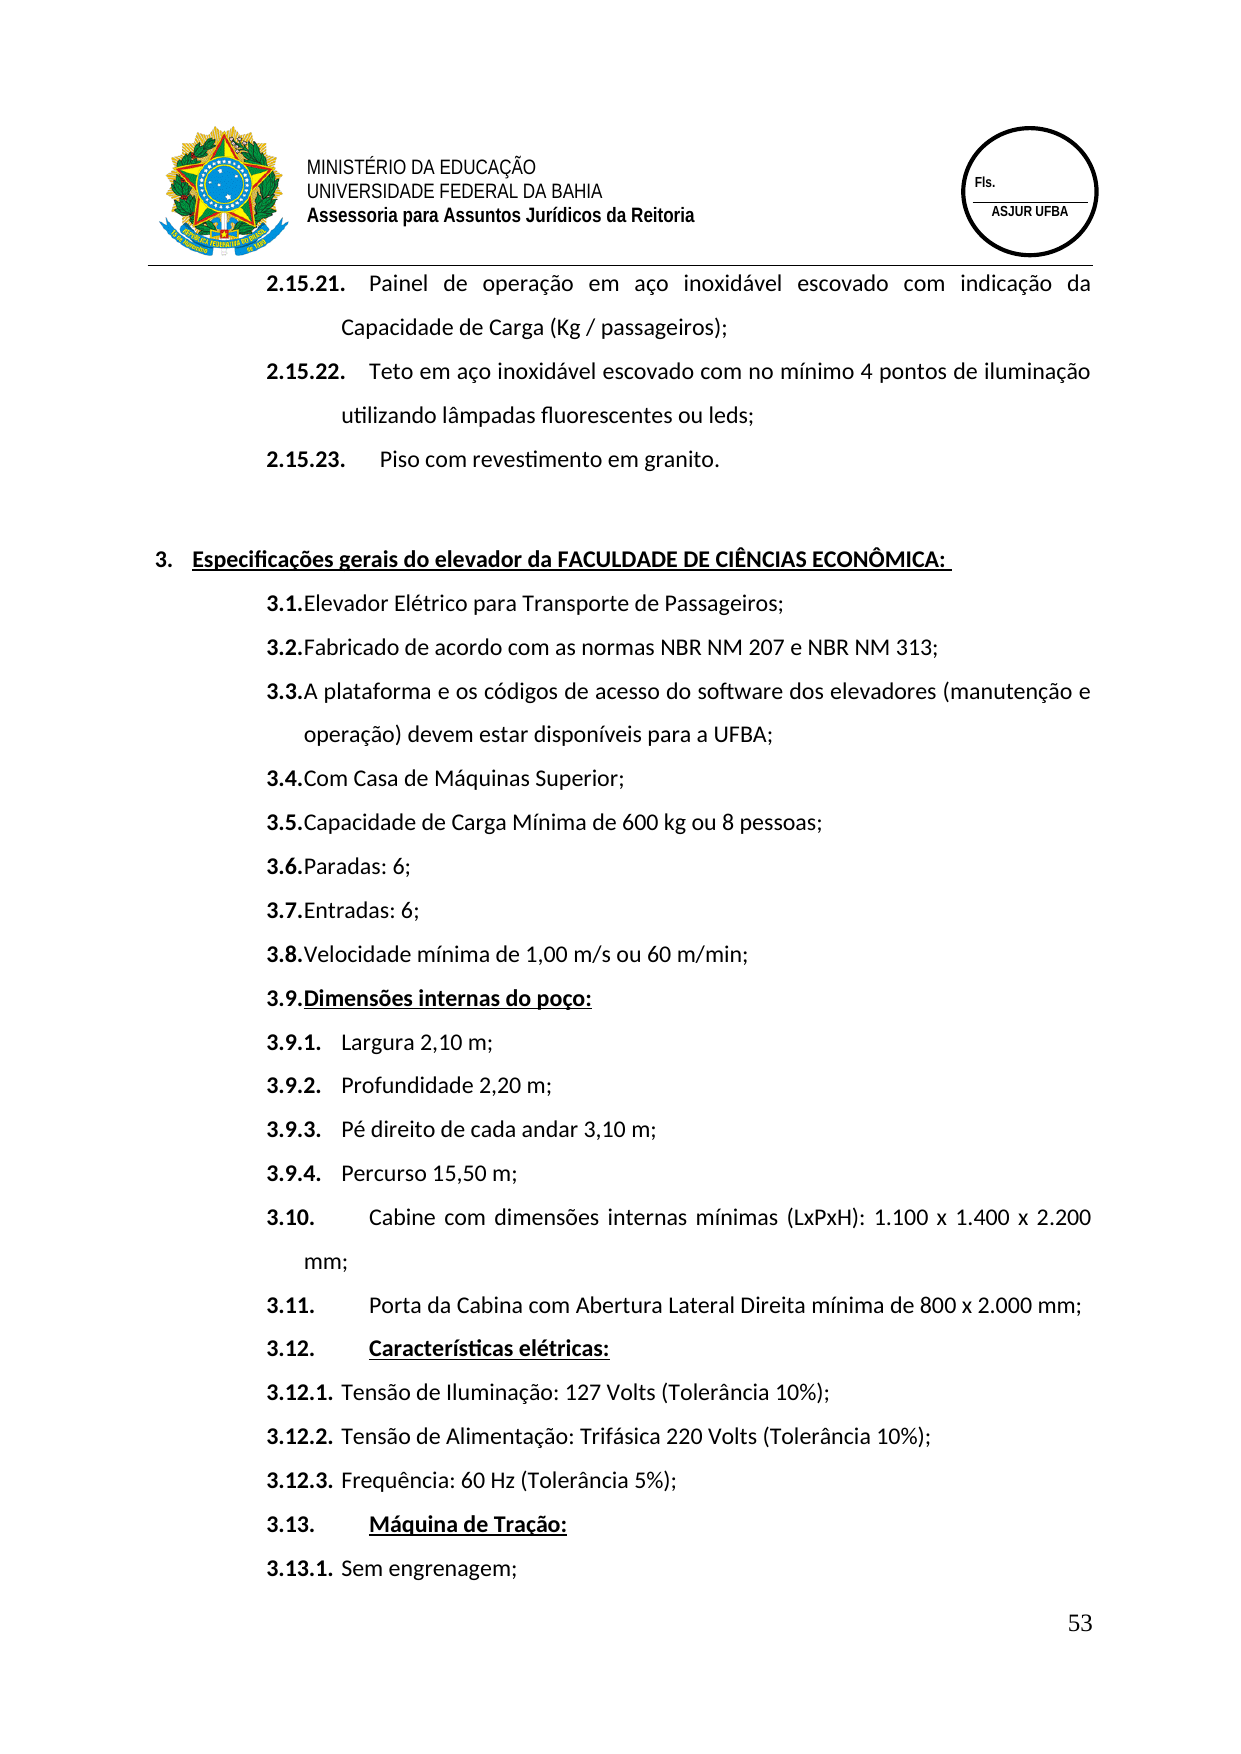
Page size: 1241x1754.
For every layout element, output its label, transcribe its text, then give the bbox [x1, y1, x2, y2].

list Paradas: 6; [266, 851, 1092, 880]
list Frequência: 60 Hz (Tolerância 5%); [266, 1465, 1092, 1494]
list Percurso 15,50 m; [266, 1158, 1092, 1187]
list Largura 2,10 m; [266, 1027, 1092, 1056]
list Pé direito de cada andar 3,10 m; [266, 1114, 1092, 1143]
list Profundidade 2,20 m; [266, 1070, 1092, 1100]
list Características elétricas: [266, 1333, 1092, 1363]
list Tensão de Iluminação: 127 Volts (Tolerância 10%); [266, 1377, 1092, 1407]
list Painel de operação em aço inoxidável escovado com indicação da Capacidade de Carga (Kg / passageiros); [266, 268, 1092, 342]
list Especificações gerais do elevador da FACULDADE DE CIÊNCIAS ECONÔMICA: [154, 544, 1092, 573]
list Piso com revestimento em granito. [266, 444, 1092, 473]
list Cabine com dimensões internas mínimas (LxPxH): 1.100 x 1.400 x 2.200 mm; [266, 1202, 1092, 1275]
picture [242, 225, 289, 256]
list A plataforma e os códigos de acesso do software dos elevadores (manutenção e operação) devem estar disponíveis para a UFBA; [266, 676, 1092, 749]
list Com Casa de Máquinas Superior; [266, 763, 1092, 793]
picture [158, 126, 289, 256]
list Porta da Cabina com Abertura Lateral Direita mínima de 800 x 2.000 mm; [266, 1290, 1092, 1319]
list Capacidade de Carga Mínima de 600 kg ou 8 pessoas; [266, 807, 1092, 837]
list Elevador Elétrico para Transporte de Passageiros; [266, 588, 1092, 617]
list Tensão de Alimentação: Trifásica 220 Volts (Tolerância 10%); [266, 1421, 1092, 1451]
list Entradas: 6; [266, 895, 1092, 924]
list Velocidade mínima de 1,00 m/s ou 60 m/min; [266, 939, 1092, 968]
list Dimensões internas do poço: [266, 983, 1092, 1012]
list Máquina de Tração: [266, 1509, 1092, 1538]
list Fabricado de acordo com as normas NBR NM 207 e NBR NM 313; [266, 632, 1092, 661]
list Sem engrenagem; [266, 1553, 1092, 1582]
list Teto em aço inoxidável escovado com no mínimo 4 pontos de iluminação utilizando lâmpadas fluorescentes ou leds; [266, 356, 1092, 429]
